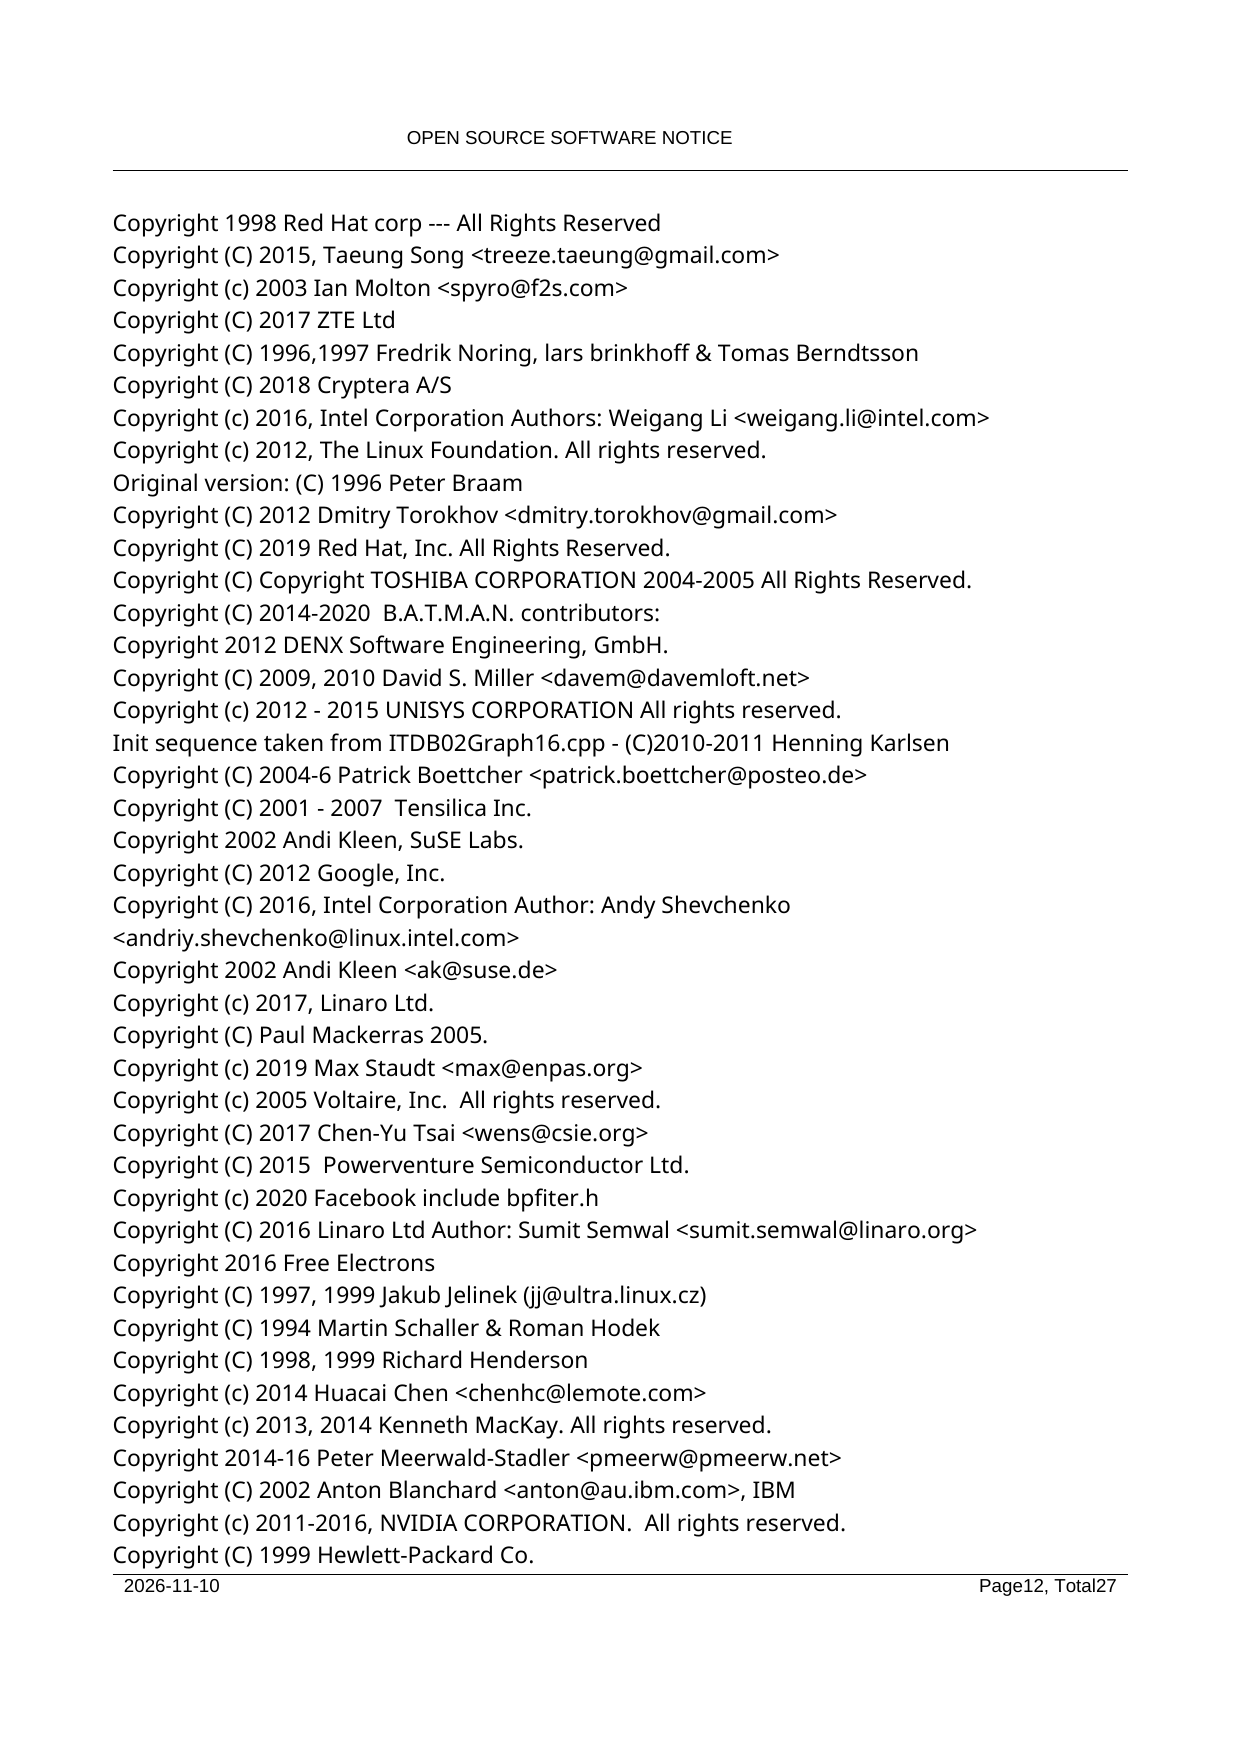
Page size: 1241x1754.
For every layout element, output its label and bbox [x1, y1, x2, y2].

text [112, 206, 1128, 1571]
